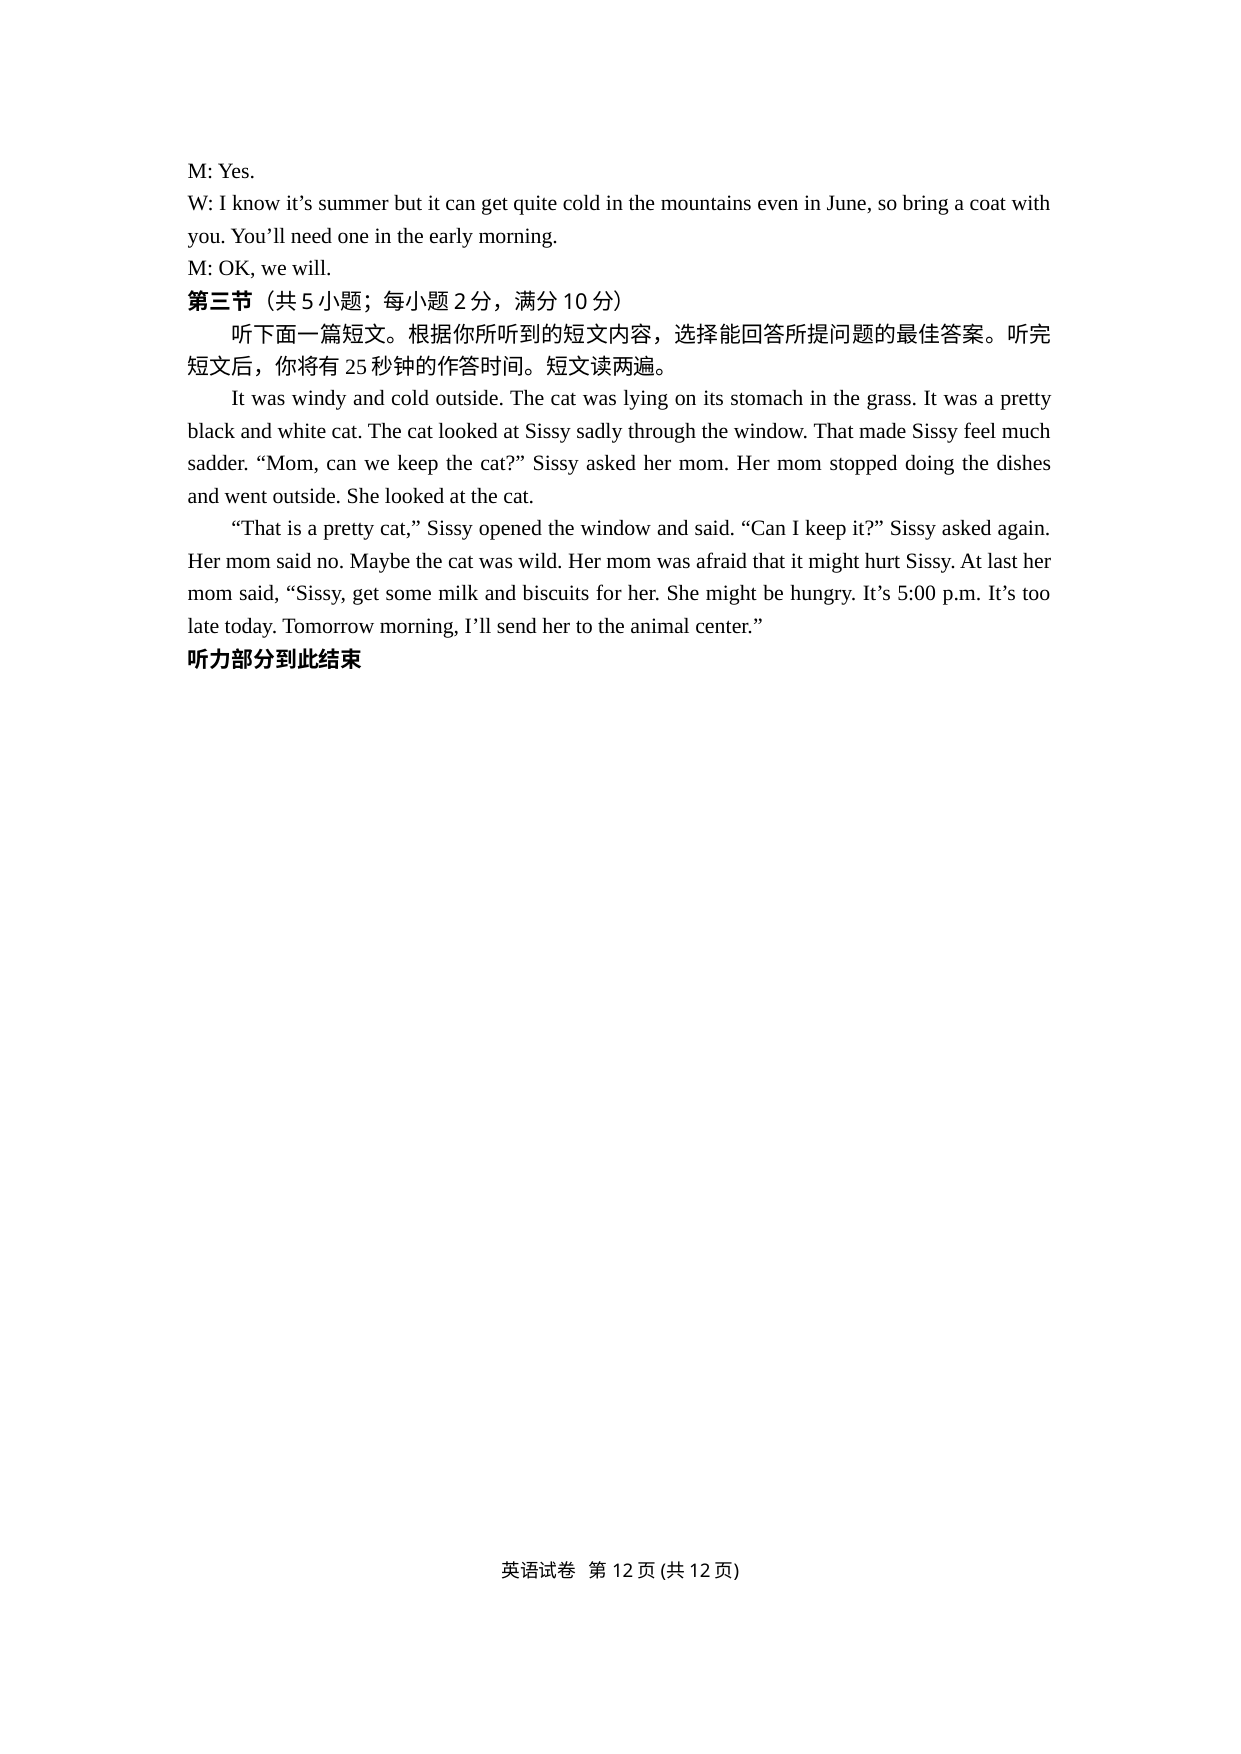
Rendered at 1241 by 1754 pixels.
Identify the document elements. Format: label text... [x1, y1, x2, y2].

text It was windy and cold outside. The cat was lying on its stomach in the grass. It was a pretty black and white cat. The cat looked at Sissy sadly through the window. That made Sissy feel much sadder. “Mom, can we keep the cat?” Sissy asked her mom. Her mom stopped doing the dishes and went outside. She looked at the cat. [187, 381, 1053, 511]
text 听力部分到此结束 [187, 641, 1053, 674]
text M: Yes. [187, 154, 1053, 186]
text 第三节（共5小题；每小题2分，满分10分） [187, 284, 1053, 316]
text 听下面一篇短文。根据你所听到的短文内容，选择能回答所提问题的最佳答案。听完短文后，你将有25秒钟的作答时间。短文读两遍。 [187, 316, 1053, 381]
text W: I know it’s summer but it can get quite cold in the mountains even in June, so bring a coat with you. You’ll need one in the early morning. [187, 186, 1053, 251]
text “That is a pretty cat,” Sissy opened the window and said. “Can I keep it?” Sissy asked again. Her mom said no. Maybe the cat was wild. Her mom was afraid that it might hurt Sissy. At last her mom said, “Sissy, get some milk and biscuits for her. She might be hungry. It’s 5:00 p.m. It’s too late today. Tomorrow morning, I’ll send her to the animal center.” [187, 511, 1053, 641]
text M: OK, we will. [187, 251, 1053, 284]
